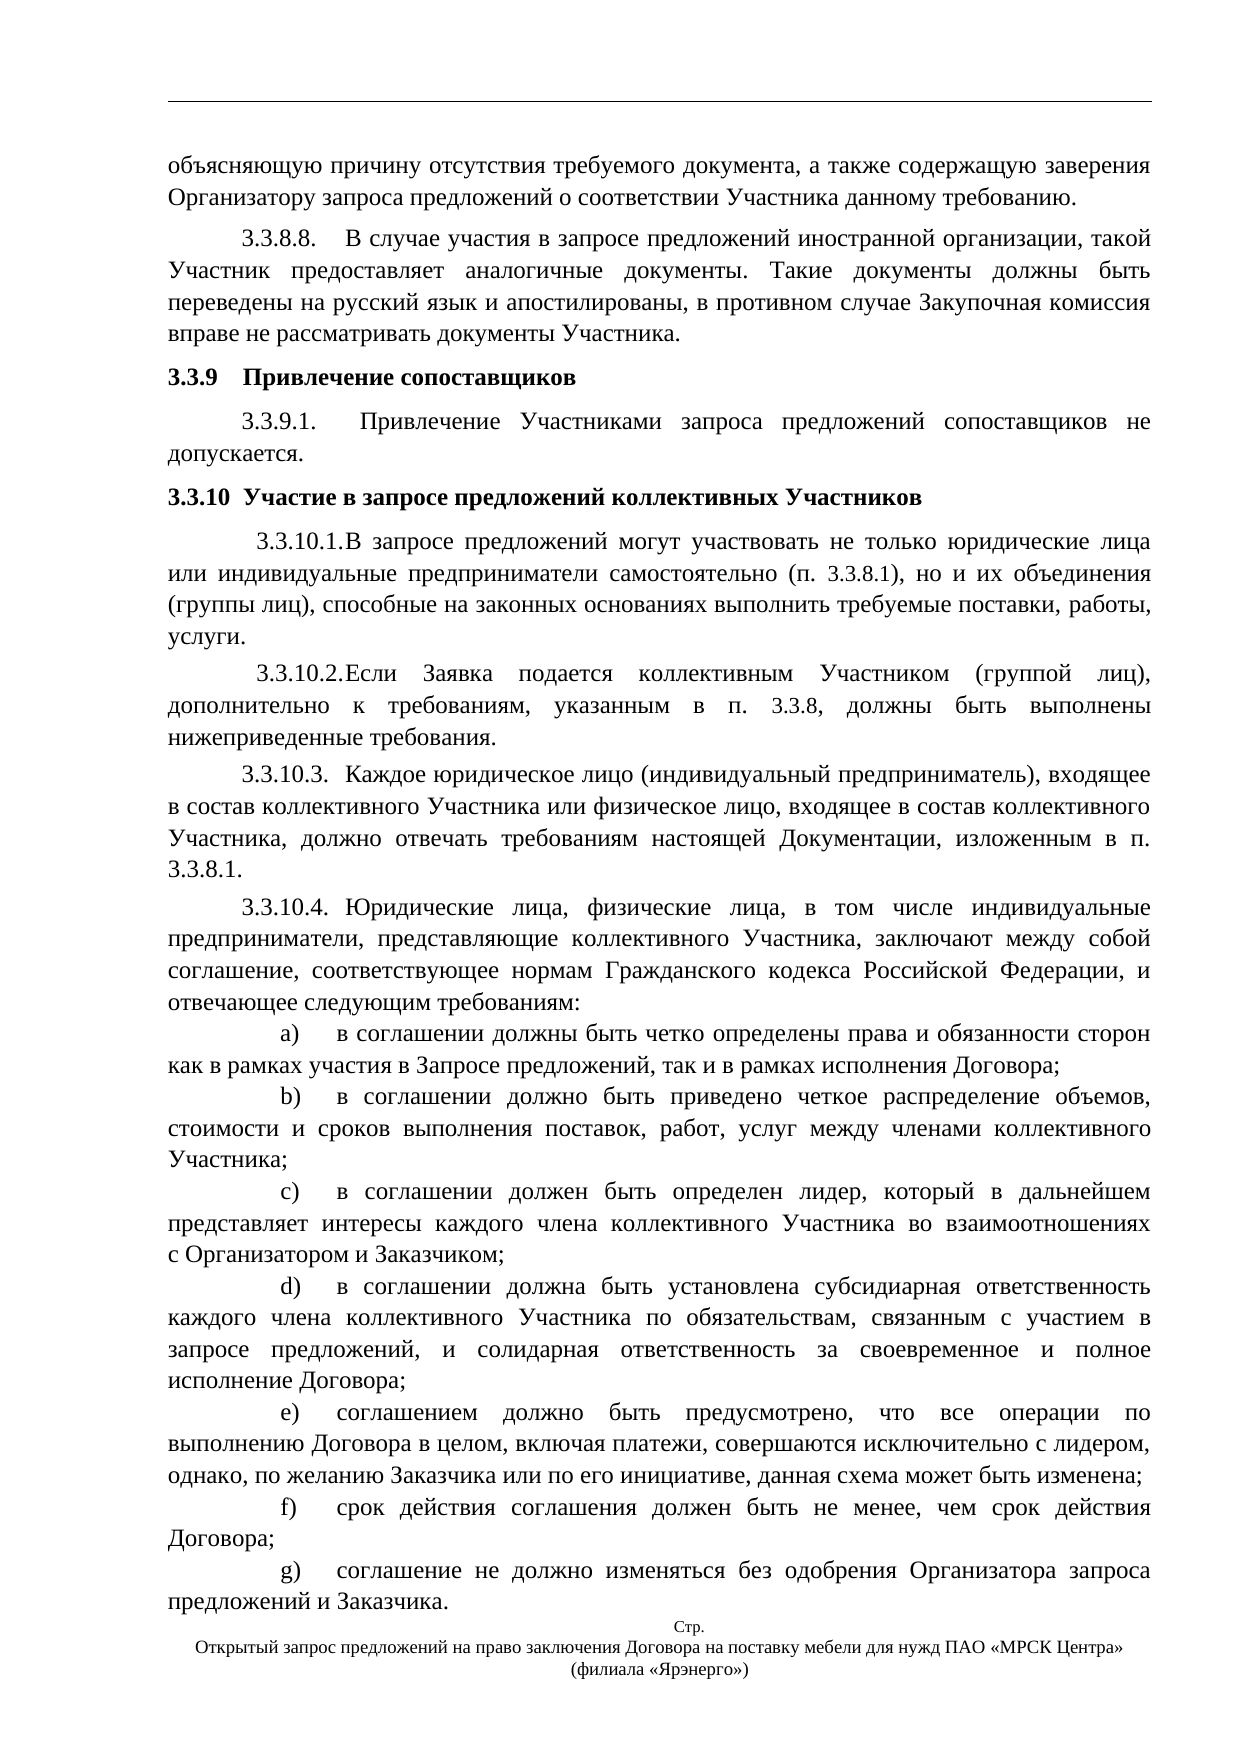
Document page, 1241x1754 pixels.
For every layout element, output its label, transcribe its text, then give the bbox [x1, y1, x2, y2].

subtitle Привлечение сопоставщиков [168, 362, 1152, 391]
list в соглашении должен быть определен лидер, который в дальнейшем представляет интересы каждого члена коллективного Участника во взаимоотношениях с Организатором и Заказчиком; [168, 1176, 1152, 1268]
list В случае участия в запросе предложений иностранной организации, такой Участник предоставляет аналогичные документы. Такие документы должны быть переведены на русский язык и апостилированы, в противном случае Закупочная комиссия вправе не рассматривать документы Участника. [168, 223, 1152, 347]
list в соглашении должна быть установлена субсидиарная ответственность каждого члена коллективного Участника по обязательствам, связанным с участием в запросе предложений, и солидарная ответственность за своевременное и полное исполнение Договора; [168, 1271, 1152, 1394]
list в соглашении должны быть четко определены права и обязанности сторон как в рамках участия в Запросе предложений, так и в рамках исполнения Договора; [168, 1018, 1152, 1078]
list Юридические лица, физические лица, в том числе индивидуальные предприниматели, представляющие коллективного Участника, заключают между собой соглашение, соответствующее нормам Гражданского кодекса Российской Федерации, и отвечающее следующим требованиям: [168, 892, 1152, 1015]
list соглашением должно быть предусмотрено, что все операции по выполнению Договора в целом, включая платежи, совершаются исключительно с лидером, однако, по желанию Заказчика или по его инициативе, данная схема может быть изменена; [168, 1397, 1152, 1489]
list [168, 150, 1152, 210]
list Каждое юридическое лицо (индивидуальный предприниматель), входящее в состав коллективного Участника или физическое лицо, входящее в состав коллективного Участника, должно отвечать требованиям настоящей Документации, изложенным в п. 3.3.8.1. [168, 759, 1152, 883]
subtitle Участие в запросе предложений коллективных Участников [168, 482, 1152, 511]
list В запросе предложений могут участвовать не только юридические лица или индивидуальные предприниматели самостоятельно (п. 3.3.8.1), но и их объединения (группы лиц), способные на законных основаниях выполнить требуемые поставки, работы, услуги. [168, 526, 1152, 649]
list соглашение не должно изменяться без одобрения Организатора запроса предложений и Заказчика. [168, 1555, 1152, 1615]
list в соглашении должно быть приведено четкое распределение объемов, стоимости и сроков выполнения поставок, работ, услуг между членами коллективного Участника; [168, 1081, 1152, 1173]
list срок действия соглашения должен быть не менее, чем срок действия Договора; [168, 1492, 1152, 1552]
list Привлечение Участниками запроса предложений сопоставщиков не допускается. [168, 406, 1152, 467]
list Если Заявка подается коллективным Участником (группой лиц), дополнительно к требованиям, указанным в п. 3.3.8, должны быть выполнены нижеприведенные требования. [168, 658, 1152, 750]
